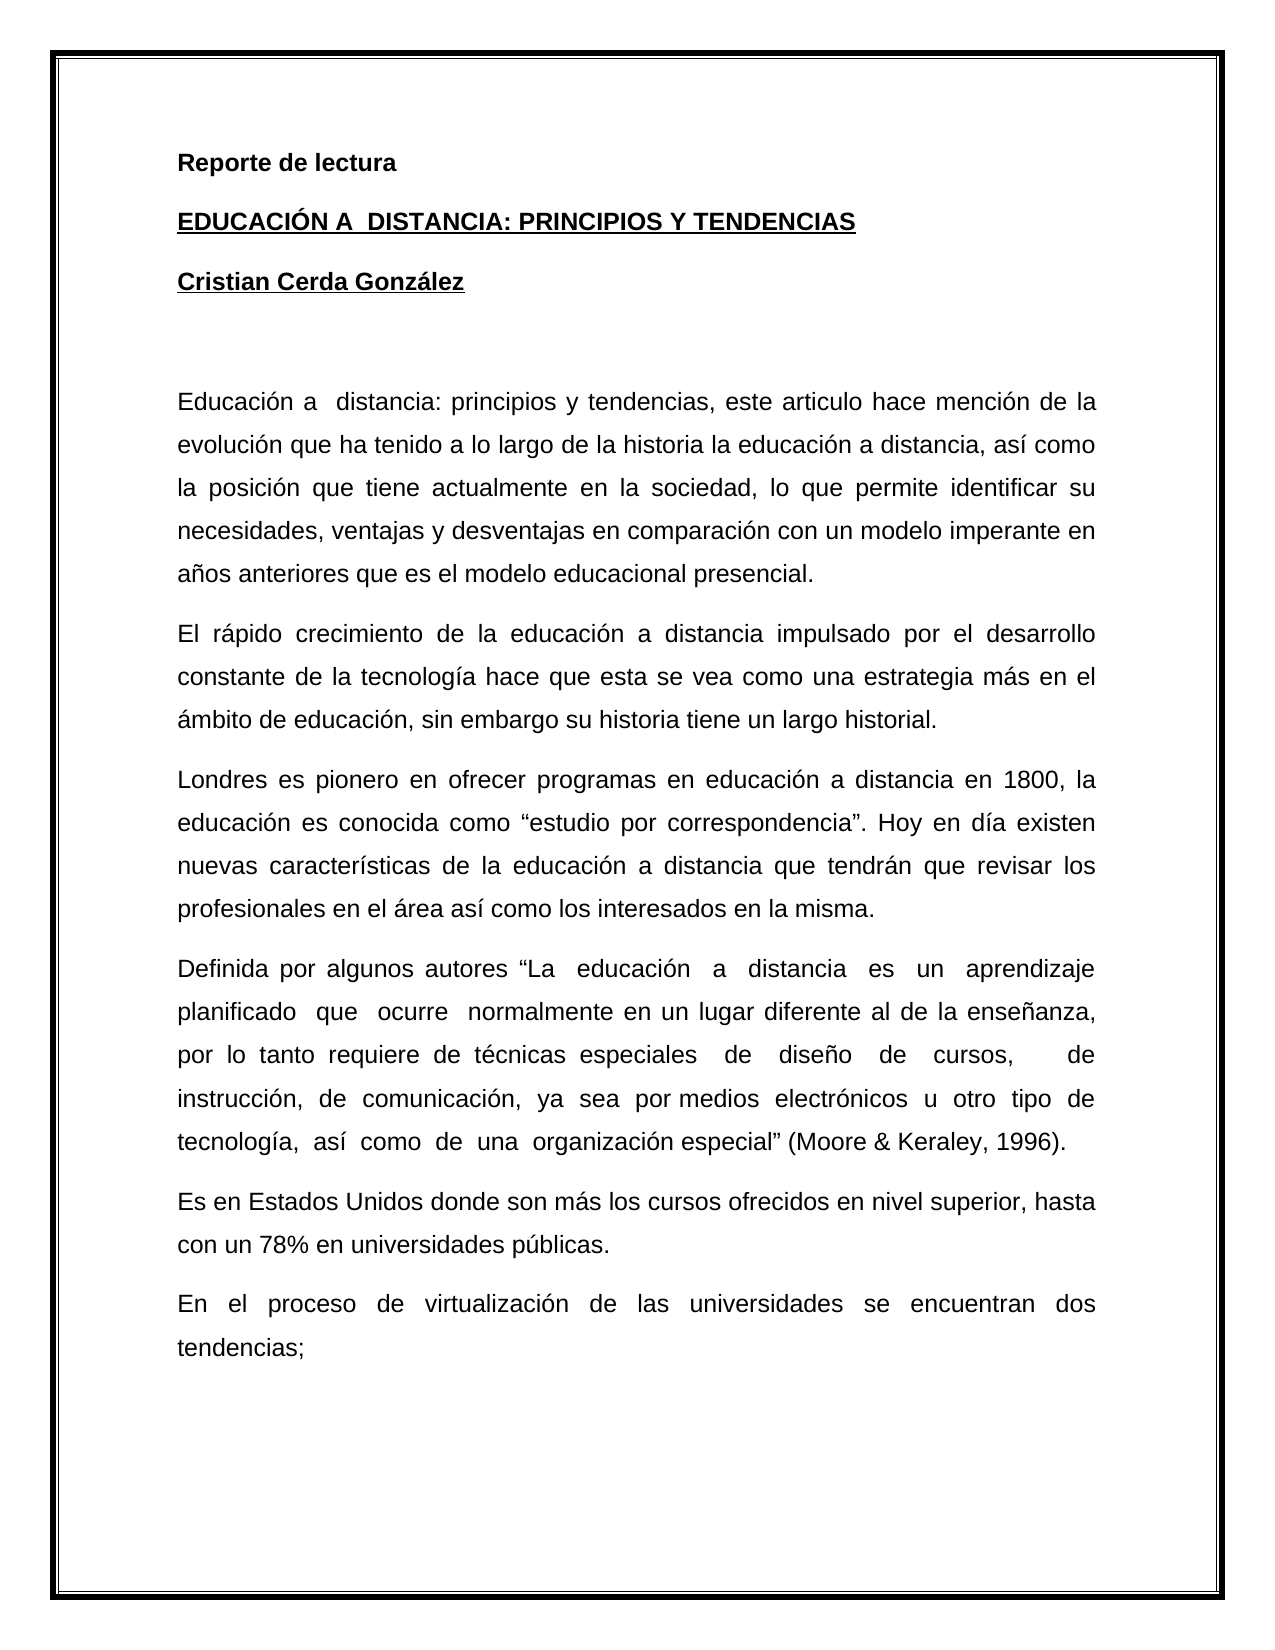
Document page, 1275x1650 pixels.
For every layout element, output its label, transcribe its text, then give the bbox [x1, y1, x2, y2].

text Educación a distancia: principios y tendencias, este articulo hace mención de la evolución que ha tenido a lo largo de la historia la educación a distancia, así como la posición que tiene actualmente en la sociedad, lo que permite identificar su necesidades, ventajas y desventajas en comparación con un modelo imperante en años anteriores que es el modelo educacional presencial. [177, 387, 1098, 588]
text Es en Estados Unidos donde son más los cursos ofrecidos en nivel superior, hasta con un 78% en universidades públicas. [177, 1186, 1098, 1258]
text Reporte de lectura [177, 147, 1098, 176]
text Cristian Cerda González [177, 267, 1098, 296]
text Definida por algunos autores “La educación a distancia es un aprendizaje planificado que ocurre normalmente en un lugar diferente al de la enseñanza, por lo tanto requiere de técnicas especiales de diseño de cursos, de instrucción, de comunicación, ya sea por medios electrónicos u otro tipo de tecnología, así como de una organización especial” (Moore & Keraley, 1996). [177, 954, 1098, 1155]
text EDUCACIÓN A DISTANCIA: PRINCIPIOS Y TENDENCIAS [177, 207, 1098, 236]
text El rápido crecimiento de la educación a distancia impulsado por el desarrollo constante de la tecnología hace que esta se vea como una estrategia más en el ámbito de educación, sin embargo su historia tiene un largo historial. [177, 619, 1098, 734]
text Londres es pionero en ofrecer programas en educación a distancia en 1800, la educación es conocida como “estudio por correspondencia”. Hoy en día existen nuevas características de la educación a distancia que tendrán que revisar los profesionales en el área así como los interesados en la misma. [177, 765, 1098, 923]
text En el proceso de virtualización de las universidades se encuentran dos tendencias; [177, 1289, 1098, 1361]
